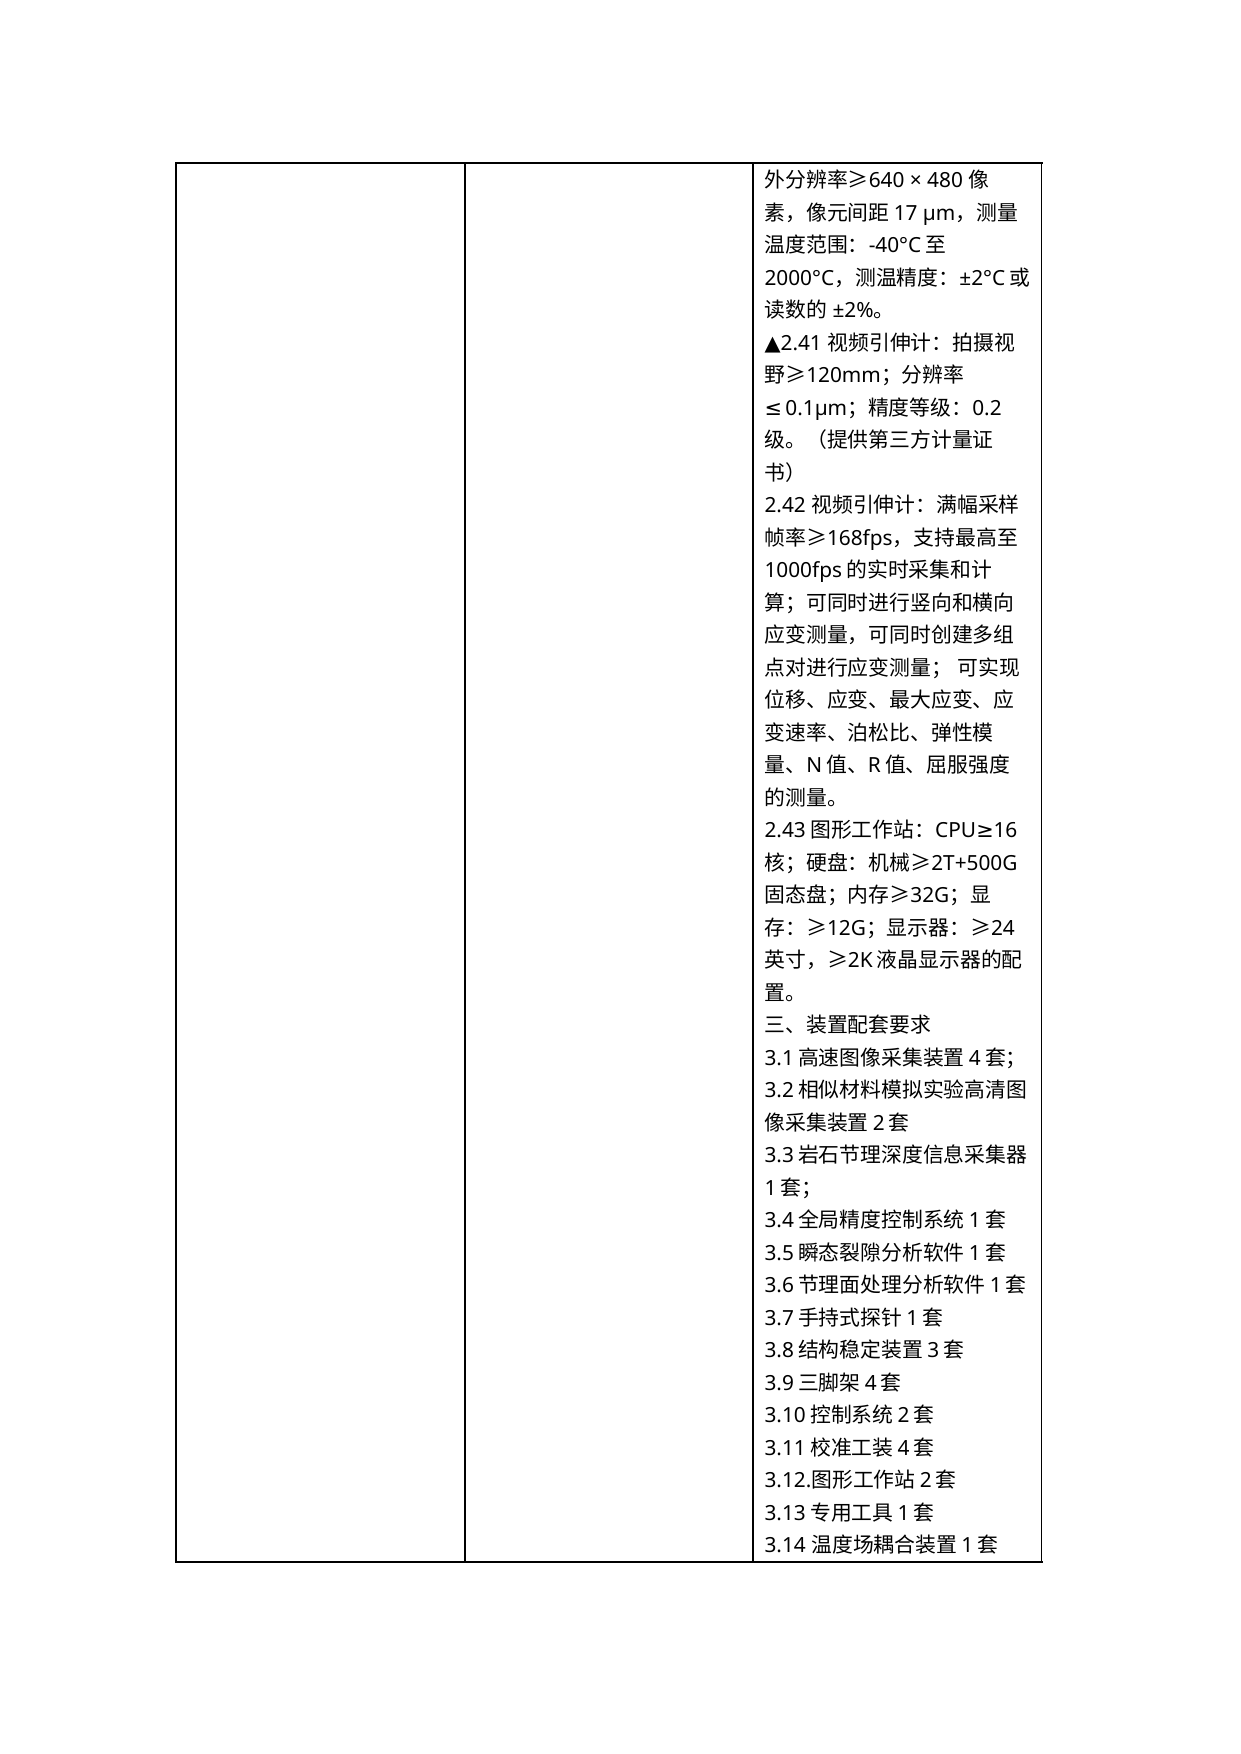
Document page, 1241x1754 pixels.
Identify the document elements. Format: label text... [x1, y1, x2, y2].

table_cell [754, 164, 1041, 1561]
table_cell 1 [177, 164, 464, 1561]
table_cell [466, 164, 752, 1561]
